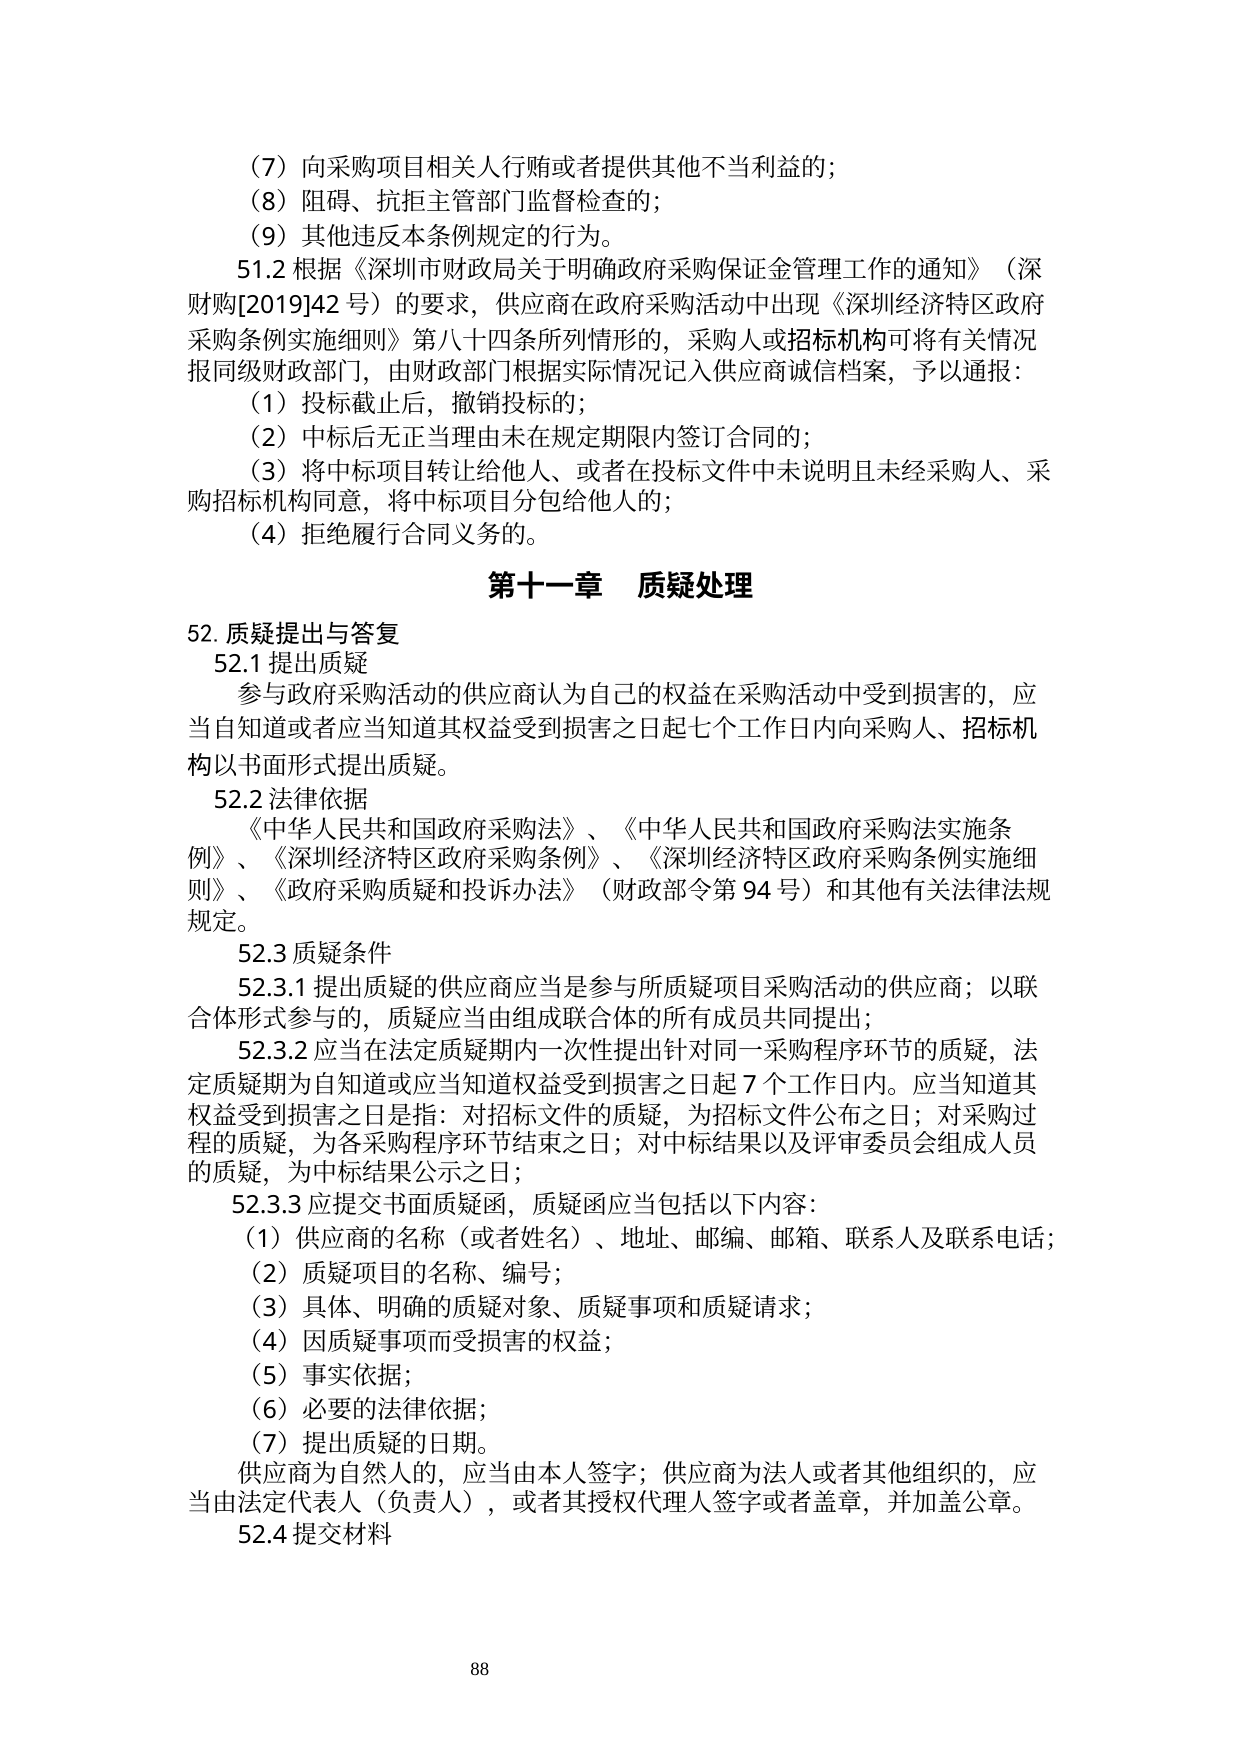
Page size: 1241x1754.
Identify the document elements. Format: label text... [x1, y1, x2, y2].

text 52.2法律依据 [187, 781, 1053, 816]
text 供应商为自然人的，应当由本人签字；供应商为法人或者其他组织的，应当由法定代表人（负责人），或者其授权代理人签字或者盖章，并加盖公章。 [187, 1459, 1053, 1517]
text （9）其他违反本条例规定的行为。 [187, 218, 1053, 252]
text 参与政府采购活动的供应商认为自己的权益在采购活动中受到损害的，应当自知道或者应当知道其权益受到损害之日起七个工作日内向采购人、招标机构以书面形式提出质疑。 [187, 680, 1053, 781]
text 《中华人民共和国政府采购法》、《中华人民共和国政府采购法实施条例》、《深圳经济特区政府采购条例》、《深圳经济特区政府采购条例实施细则》、《政府采购质疑和投诉办法》（财政部令第94号）和其他有关法律法规规定。 [187, 816, 1053, 936]
text （5）事实依据； [187, 1357, 1053, 1391]
text 52.3质疑条件 [187, 936, 1053, 970]
text 52.1提出质疑 [187, 646, 1053, 680]
text （7）向采购项目相关人行贿或者提供其他不当利益的； [187, 150, 1053, 184]
text （4）拒绝履行合同义务的。 [187, 516, 1053, 550]
text （3）具体、明确的质疑对象、质疑事项和质疑请求； [187, 1289, 1053, 1323]
text 52.4提交材料 [187, 1517, 1053, 1551]
text （4）因质疑事项而受损害的权益； [187, 1323, 1053, 1357]
text 51.2 根据《深圳市财政局关于明确政府采购保证金管理工作的通知》（深财购[2019]42号）的要求，供应商在政府采购活动中出现《深圳经济特区政府采购条例实施细则》第八十四条所列情形的，采购人或招标机构可将有关情况报同级财政部门，由财政部门根据实际情况记入供应商诚信档案，予以通报： [187, 252, 1053, 385]
text （2）中标后无正当理由未在规定期限内签订合同的； [187, 419, 1053, 453]
text （3）将中标项目转让给他人、或者在投标文件中未说明且未经采购人、采购招标机构同意，将中标项目分包给他人的； [187, 453, 1053, 516]
text （1）供应商的名称（或者姓名）、地址、邮编、邮箱、联系人及联系电话； [187, 1221, 1053, 1255]
text 52.3.2应当在法定质疑期内一次性提出针对同一采购程序环节的质疑，法定质疑期为自知道或应当知道权益受到损害之日起7个工作日内。应当知道其权益受到损害之日是指：对招标文件的质疑，为招标文件公布之日；对采购过程的质疑，为各采购程序环节结束之日；对中标结果以及评审委员会组成人员的质疑，为中标结果公示之日； [187, 1033, 1053, 1187]
text （2）质疑项目的名称、编号； [187, 1255, 1053, 1289]
text （6）必要的法律依据； [187, 1391, 1053, 1426]
text 52.质疑提出与答复 [187, 618, 1053, 646]
text 52.3.3应提交书面质疑函，质疑函应当包括以下内容： [187, 1187, 1053, 1221]
text （8）阻碍、抗拒主管部门监督检查的； [187, 184, 1053, 218]
text （1）投标截止后，撤销投标的； [187, 385, 1053, 419]
text 52.3.1提出质疑的供应商应当是参与所质疑项目采购活动的供应商；以联合体形式参与的，质疑应当由组成联合体的所有成员共同提出； [187, 970, 1053, 1033]
text （7）提出质疑的日期。 [187, 1426, 1053, 1459]
subtitle 质疑处理 [187, 563, 1053, 605]
